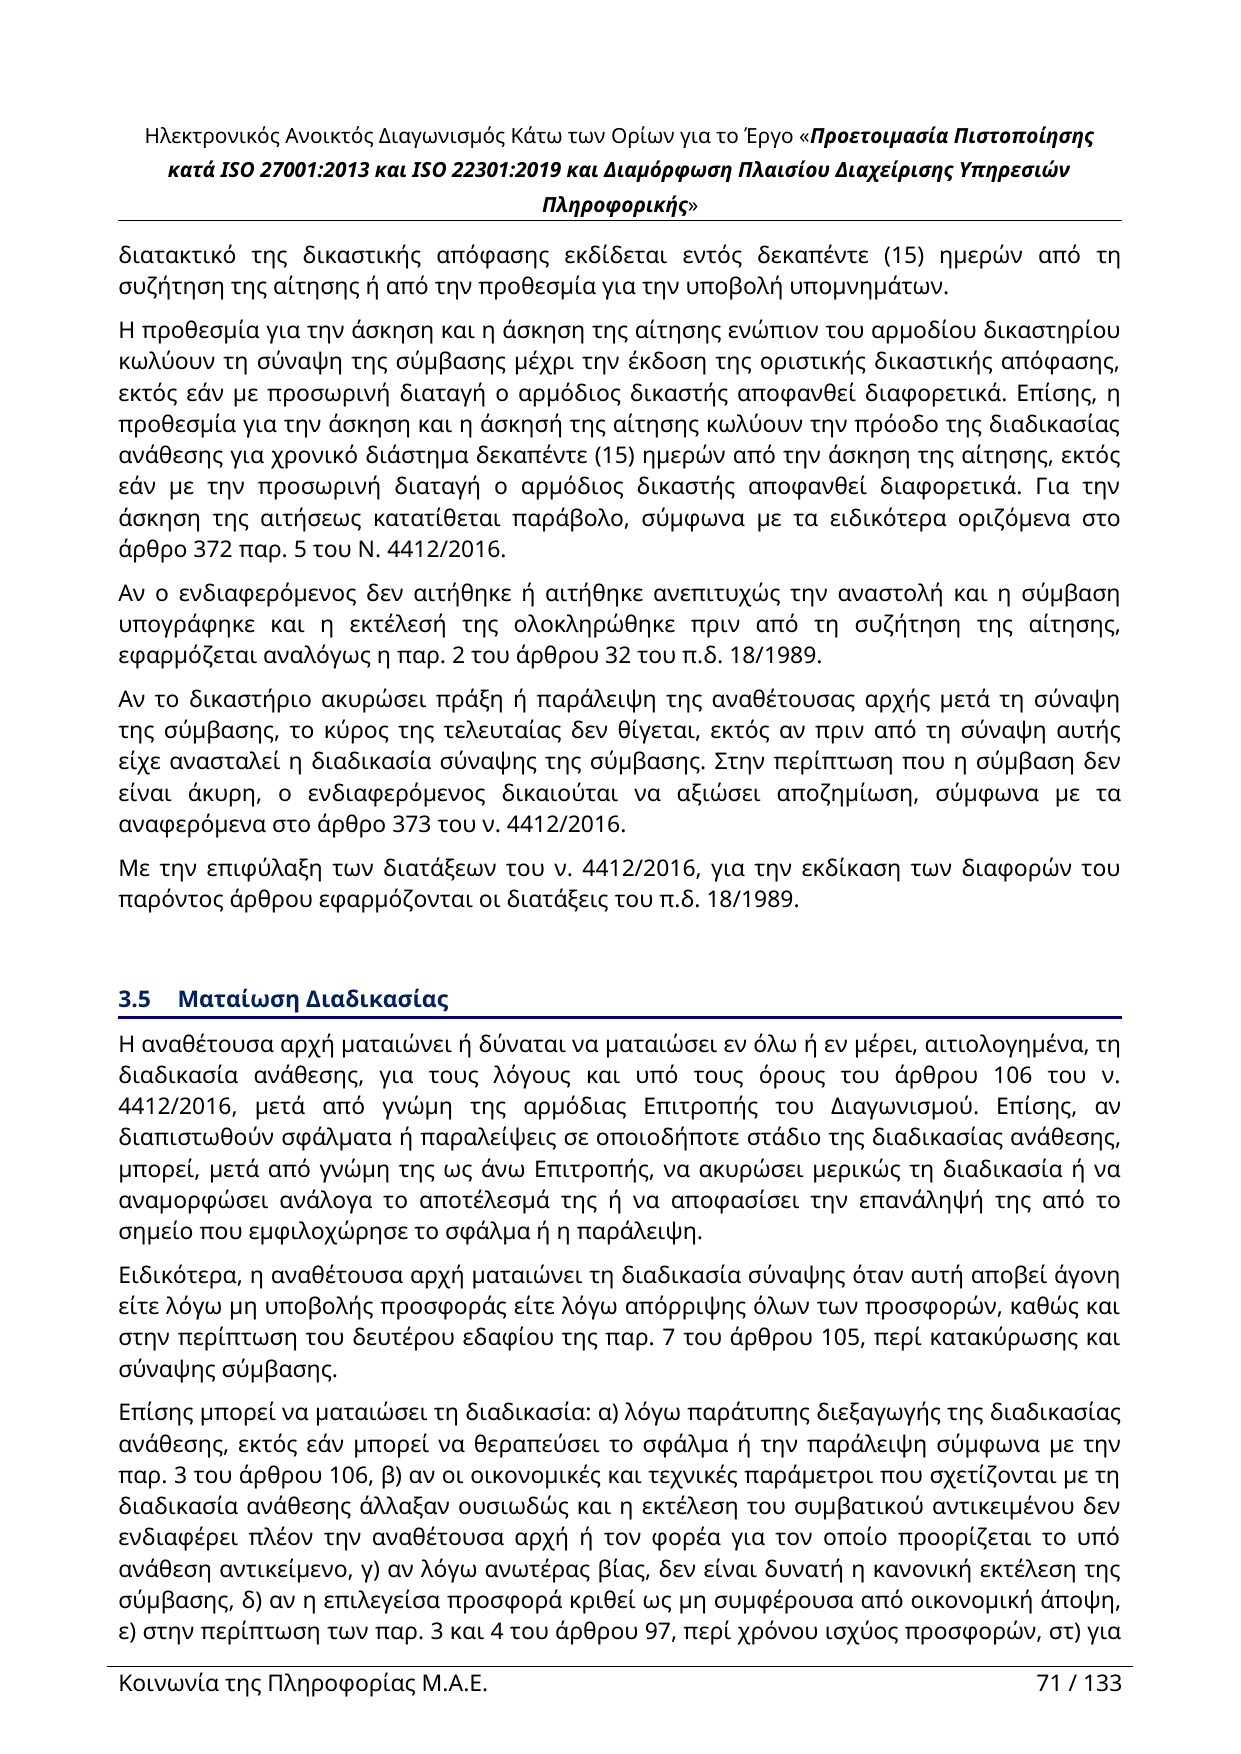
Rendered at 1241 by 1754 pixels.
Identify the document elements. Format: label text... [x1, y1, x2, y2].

text Η προθεσμία για την άσκηση και η άσκηση της αίτησης ενώπιον του αρμοδίου δικαστηρίου κωλύουν τη σύναψη της σύμβασης μέχρι την έκδοση της οριστικής δικαστικής απόφασης, εκτός εάν με προσωρινή διαταγή ο αρμόδιος δικαστής αποφανθεί διαφορετικά. Επίσης, η προθεσμία για την άσκηση και η άσκησή της αίτησης κωλύουν την πρόοδο της διαδικασίας ανάθεσης για χρονικό διάστημα δεκαπέντε (15) ημερών από την άσκηση της αίτησης, εκτός εάν με την προσωρινή διαταγή ο αρμόδιος δικαστής αποφανθεί διαφορετικά. Για την άσκηση της αιτήσεως κατατίθεται παράβολο, σύμφωνα με τα ειδικότερα οριζόμενα στο άρθρο 372 παρ. 5 του Ν. 4412/2016. [118, 314, 1122, 564]
text Με την επιφύλαξη των διατάξεων του ν. 4412/2016, για την εκδίκαση των διαφορών του παρόντος άρθρου εφαρμόζονται οι διατάξεις του π.δ. 18/1989. [118, 851, 1122, 914]
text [118, 1396, 1122, 1646]
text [118, 239, 1122, 301]
subtitle Ματαίωση Διαδικασίας [118, 983, 1122, 1016]
text Αν το δικαστήριο ακυρώσει πράξη ή παράλειψη της αναθέτουσας αρχής μετά τη σύναψη της σύμβασης, το κύρος της τελευταίας δεν θίγεται, εκτός αν πριν από τη σύναψη αυτής είχε ανασταλεί η διαδικασία σύναψης της σύμβασης. Στην περίπτωση που η σύμβαση δεν είναι άκυρη, ο ενδιαφερόμενος δικαιούται να αξιώσει αποζημίωση, σύμφωνα με τα αναφερόμενα στο άρθρο 373 του ν. 4412/2016. [118, 683, 1122, 839]
text Ειδικότερα, η αναθέτουσα αρχή ματαιώνει τη διαδικασία σύναψης όταν αυτή αποβεί άγονη είτε λόγω μη υποβολής προσφοράς είτε λόγω απόρριψης όλων των προσφορών, καθώς και στην περίπτωση του δευτέρου εδαφίου της παρ. 7 του άρθρου 105, περί κατακύρωσης και σύναψης σύμβασης. [118, 1259, 1122, 1384]
text Η αναθέτουσα αρχή ματαιώνει ή δύναται να ματαιώσει εν όλω ή εν μέρει, αιτιολογημένα, τη διαδικασία ανάθεσης, για τους λόγους και υπό τους όρους του άρθρου 106 του ν. 4412/2016, μετά από γνώμη της αρμόδιας Επιτροπής του Διαγωνισμού. Επίσης, αν διαπιστωθούν σφάλματα ή παραλείψεις σε οποιοδήποτε στάδιο της διαδικασίας ανάθεσης, μπορεί, μετά από γνώμη της ως άνω Επιτροπής, να ακυρώσει μερικώς τη διαδικασία ή να αναμορφώσει ανάλογα το αποτέλεσμά της ή να αποφασίσει την επανάληψή της από το σημείο που εμφιλοχώρησε το σφάλμα ή η παράλειψη. [118, 1027, 1122, 1246]
text Αν ο ενδιαφερόμενος δεν αιτήθηκε ή αιτήθηκε ανεπιτυχώς την αναστολή και η σύμβαση υπογράφηκε και η εκτέλεσή της ολοκληρώθηκε πριν από τη συζήτηση της αίτησης, εφαρμόζεται αναλόγως η παρ. 2 του άρθρου 32 του π.δ. 18/1989. [118, 576, 1122, 670]
